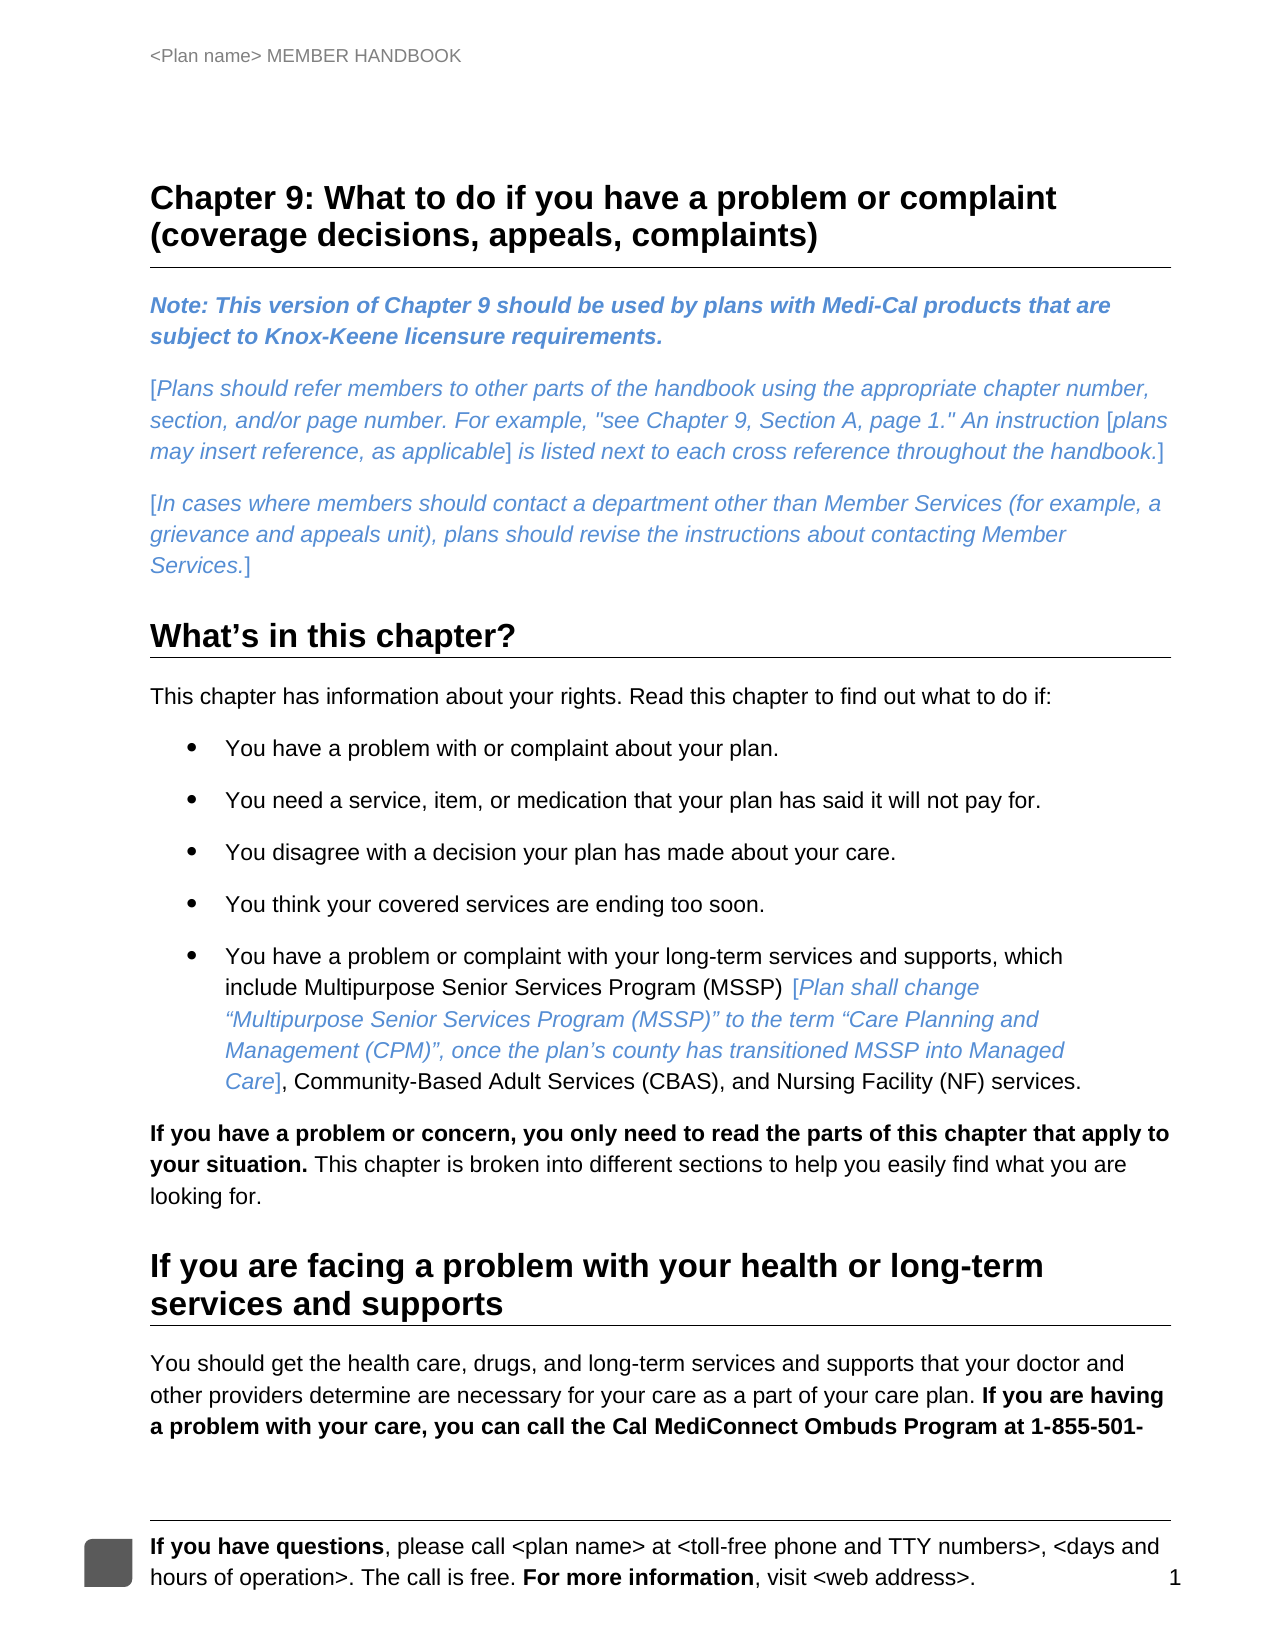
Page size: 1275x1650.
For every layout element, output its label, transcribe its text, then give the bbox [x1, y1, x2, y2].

list You have a problem or complaint with your long-term services and supports, which include Multipurpose Senior Services Program (MSSP) [Plan shall change “Multipurpose Senior Services Program (MSSP)” to the term “Care Planning and Management (CPM)”, once the plan’s county has transitioned MSSP into Managed Care], Community-Based Adult Services (CBAS), and Nursing Facility (NF) services. [187, 939, 1096, 1096]
subtitle If you are facing a problem with your health or long-term services and supports [150, 1248, 1171, 1325]
text [Plans should refer members to other parts of the handbook using the appropriate chapter number, section, and/or page number. For example, "see Chapter 9, Section A, page 1." An instruction [plans may insert reference, as applicable] is listed next to each cross reference throughout the handbook.] [150, 372, 1171, 466]
list You think your covered services are ending too soon. [187, 887, 1096, 919]
list You have a problem with or complaint about your plan. [187, 731, 1096, 762]
text [In cases where members should contact a department other than Member Services (for example, a grievance and appeals unit), plans should revise the instructions about contacting Member Services.] [150, 486, 1171, 580]
list You need a service, item, or medication that your plan has said it will not pay for. [187, 783, 1096, 814]
text Note: This version of Chapter 9 should be used by plans with Medi-Cal products that are subject to Knox-Keene licensure requirements. [150, 288, 1171, 351]
text If you have a problem or concern, you only need to read the parts of this chapter that apply to your situation. This chapter is broken into different sections to help you easily find what you are looking for. [150, 1117, 1171, 1210]
list You disagree with a decision your plan has made about your care. [187, 835, 1096, 867]
text Chapter 9: What to do if you have a problem or complaint (coverage decisions, appeals, complaints) [150, 179, 1171, 267]
text This chapter has information about your rights. Read this chapter to find out what to do if: [150, 679, 1171, 710]
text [150, 1347, 1171, 1441]
subtitle What’s in this chapter? [150, 618, 1171, 657]
